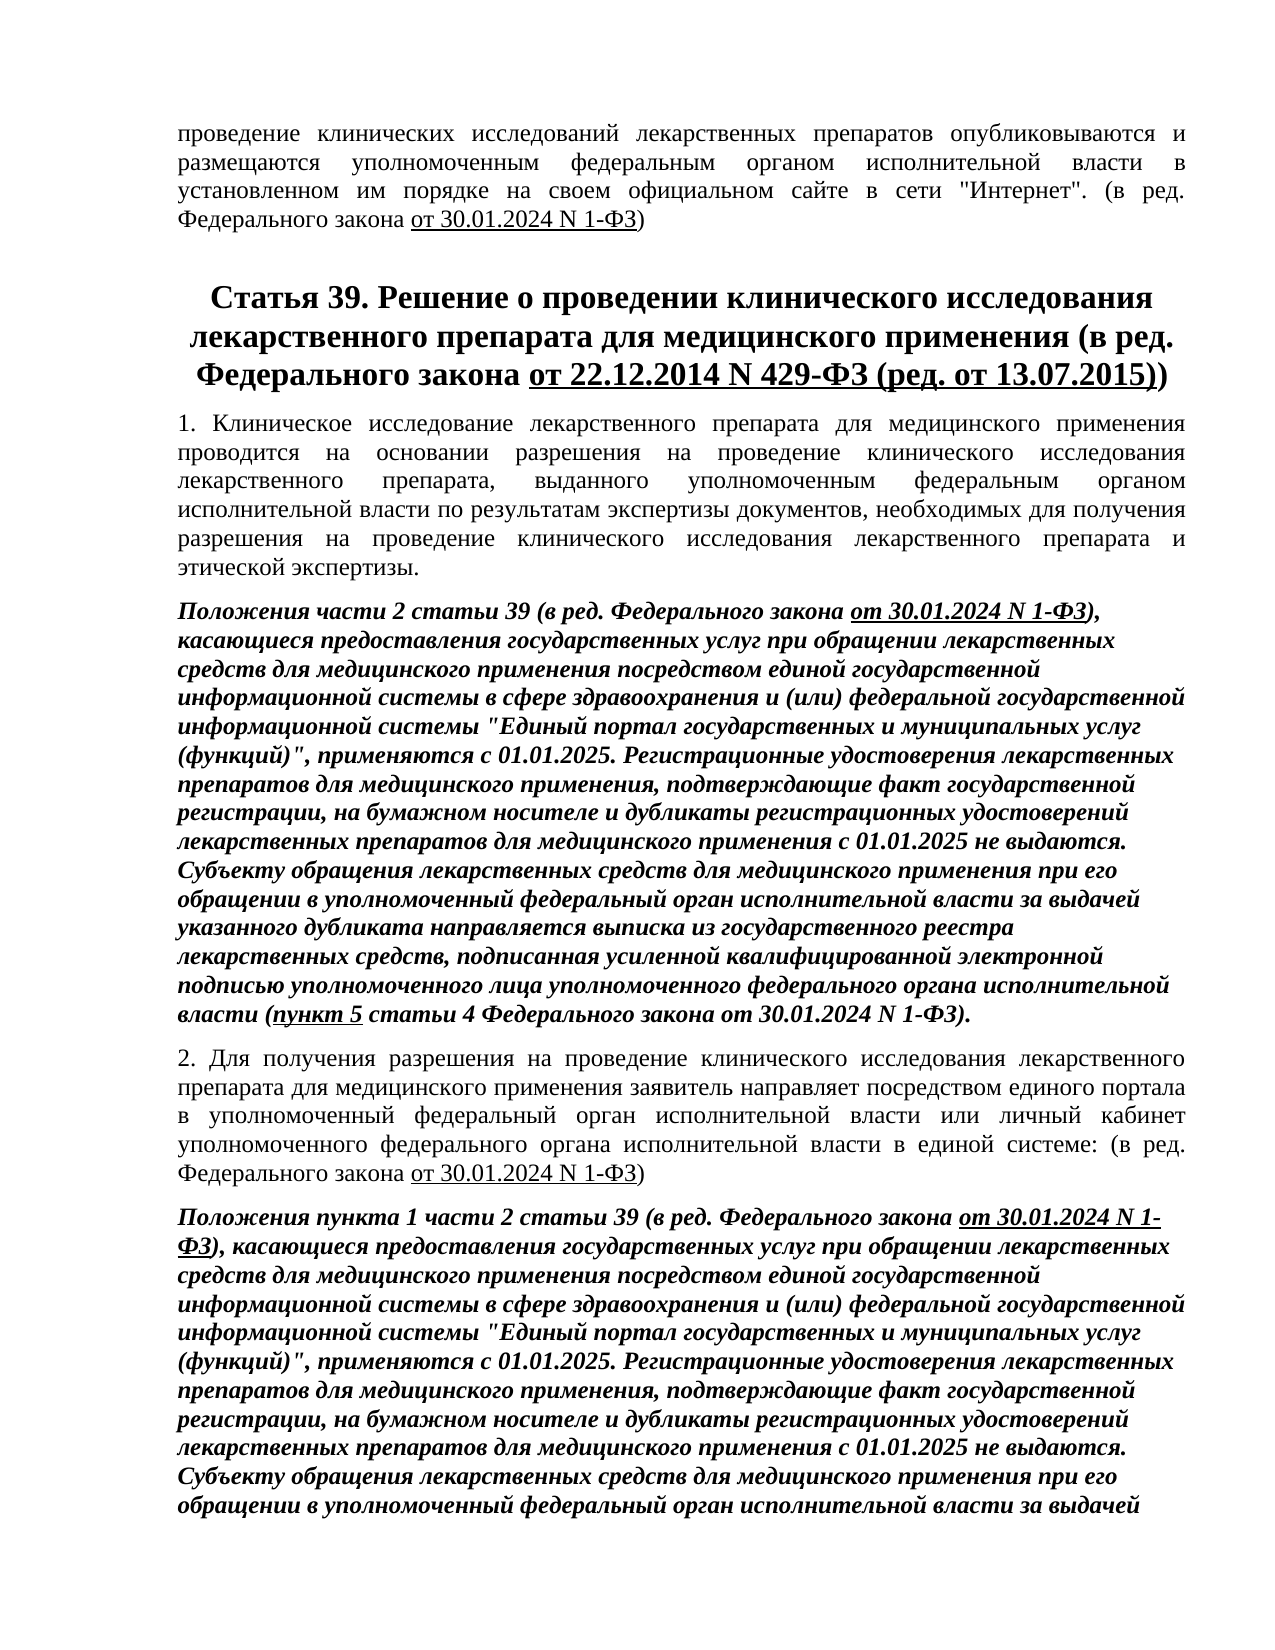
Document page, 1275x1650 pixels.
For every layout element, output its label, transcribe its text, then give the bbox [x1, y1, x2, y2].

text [177, 1202, 1186, 1519]
text Статья 39. Решение о проведении клинического исследования лекарственного препарата для медицинского применения (в ред. Федерального закона от 22.12.2014 N 429-ФЗ (ред. от 13.07.2015)) [177, 277, 1186, 392]
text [177, 118, 1186, 233]
text Положения части 2 статьи 39 (в ред. Федерального закона от 30.01.2024 N 1-ФЗ), касающиеся предоставления государственных услуг при обращении лекарственных средств для медицинского применения посредством единой государственной информационной системы в сфере здравоохранения и (или) федеральной государственной информационной системы "Единый портал государственных и муниципальных услуг (функций)", применяются с 01.01.2025. Регистрационные удостоверения лекарственных препаратов для медицинского применения, подтверждающие факт государственной регистрации, на бумажном носителе и дубликаты регистрационных удостоверений лекарственных препаратов для медицинского применения с 01.01.2025 не выдаются. Субъекту обращения лекарственных средств для медицинского применения при его обращении в уполномоченный федеральный орган исполнительной власти за выдачей указанного дубликата направляется выписка из государственного реестра лекарственных средств, подписанная усиленной квалифицированной электронной подписью уполномоченного лица уполномоченного федерального органа исполнительной власти (пункт 5 статьи 4 Федерального закона от 30.01.2024 N 1-ФЗ). [177, 596, 1186, 1027]
text 1. Клиническое исследование лекарственного препарата для медицинского применения проводится на основании разрешения на проведение клинического исследования лекарственного препарата, выданного уполномоченным федеральным органом исполнительной власти по результатам экспертизы документов, необходимых для получения разрешения на проведение клинического исследования лекарственного препарата и этической экспертизы. [177, 408, 1186, 581]
text 2. Для получения разрешения на проведение клинического исследования лекарственного препарата для медицинского применения заявитель направляет посредством единого портала в уполномоченный федеральный орган исполнительной власти или личный кабинет уполномоченного федерального органа исполнительной власти в единой системе: (в ред. Федерального закона от 30.01.2024 N 1-ФЗ) [177, 1043, 1186, 1187]
